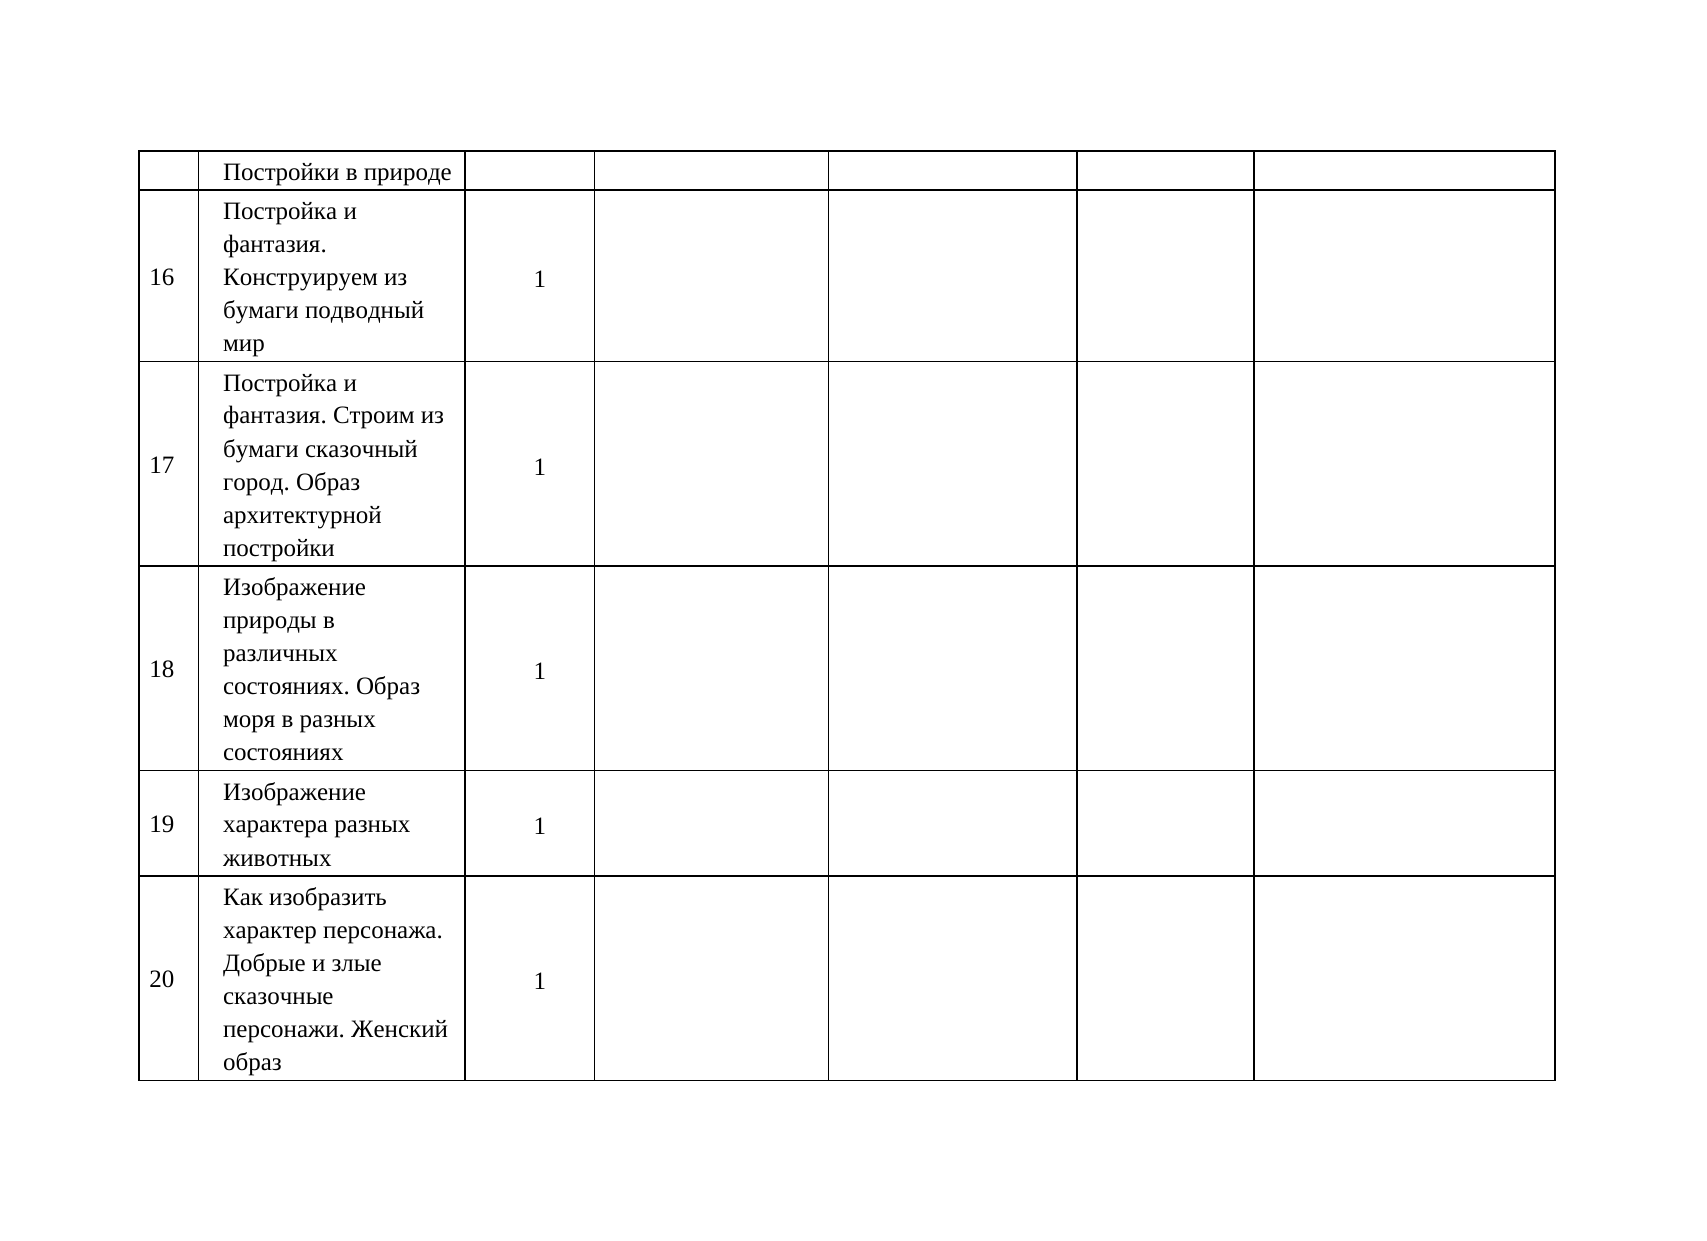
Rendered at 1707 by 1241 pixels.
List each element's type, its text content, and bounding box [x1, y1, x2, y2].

table_cell 1 [466, 362, 594, 565]
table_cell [199, 152, 464, 189]
table_cell [829, 152, 1076, 189]
table_cell [1078, 362, 1253, 565]
table_cell [595, 771, 828, 875]
table_cell 17 [140, 362, 198, 565]
table_cell [595, 152, 828, 189]
table_cell [829, 877, 1076, 1080]
table_cell [829, 567, 1076, 770]
table_cell [595, 877, 828, 1080]
table_cell [1078, 567, 1253, 770]
table_cell [595, 362, 828, 565]
table_cell 16 [140, 191, 198, 361]
table_cell Постройка и фантазия. Конструируем из бумаги подводный мир [199, 191, 464, 361]
table_cell [1255, 191, 1554, 361]
table_cell [1078, 152, 1253, 189]
table_cell 1 [466, 152, 594, 189]
table_cell 1 [466, 567, 594, 770]
table_cell 1 [466, 771, 594, 875]
table_cell [829, 771, 1076, 875]
table_cell 19 [140, 771, 198, 875]
table_cell 20 [140, 877, 198, 1080]
table_cell 15 [140, 152, 198, 189]
table_cell Изображение характера разных животных [199, 771, 464, 875]
table_cell [595, 567, 828, 770]
table_cell 1 [466, 877, 594, 1080]
table_cell Изображение природы в различных состояниях. Образ моря в разных состояниях [199, 567, 464, 770]
table_cell [1078, 877, 1253, 1080]
table_cell 1 [466, 191, 594, 361]
table_cell [1255, 362, 1554, 565]
table_cell Как изобразить характер персонажа. Добрые и злые сказочные персонажи. Женский образ [199, 877, 464, 1080]
table_cell Постройка и фантазия. Строим из бумаги сказочный город. Образ архитектурной постройки [199, 362, 464, 565]
table_cell [1255, 152, 1554, 189]
table_cell [595, 191, 828, 361]
table_cell [1255, 877, 1554, 1080]
table_cell [1078, 771, 1253, 875]
table_cell [1255, 771, 1554, 875]
table_cell [829, 191, 1076, 361]
table_cell [1255, 567, 1554, 770]
table_cell 18 [140, 567, 198, 770]
table_cell [1078, 191, 1253, 361]
table_cell [829, 362, 1076, 565]
